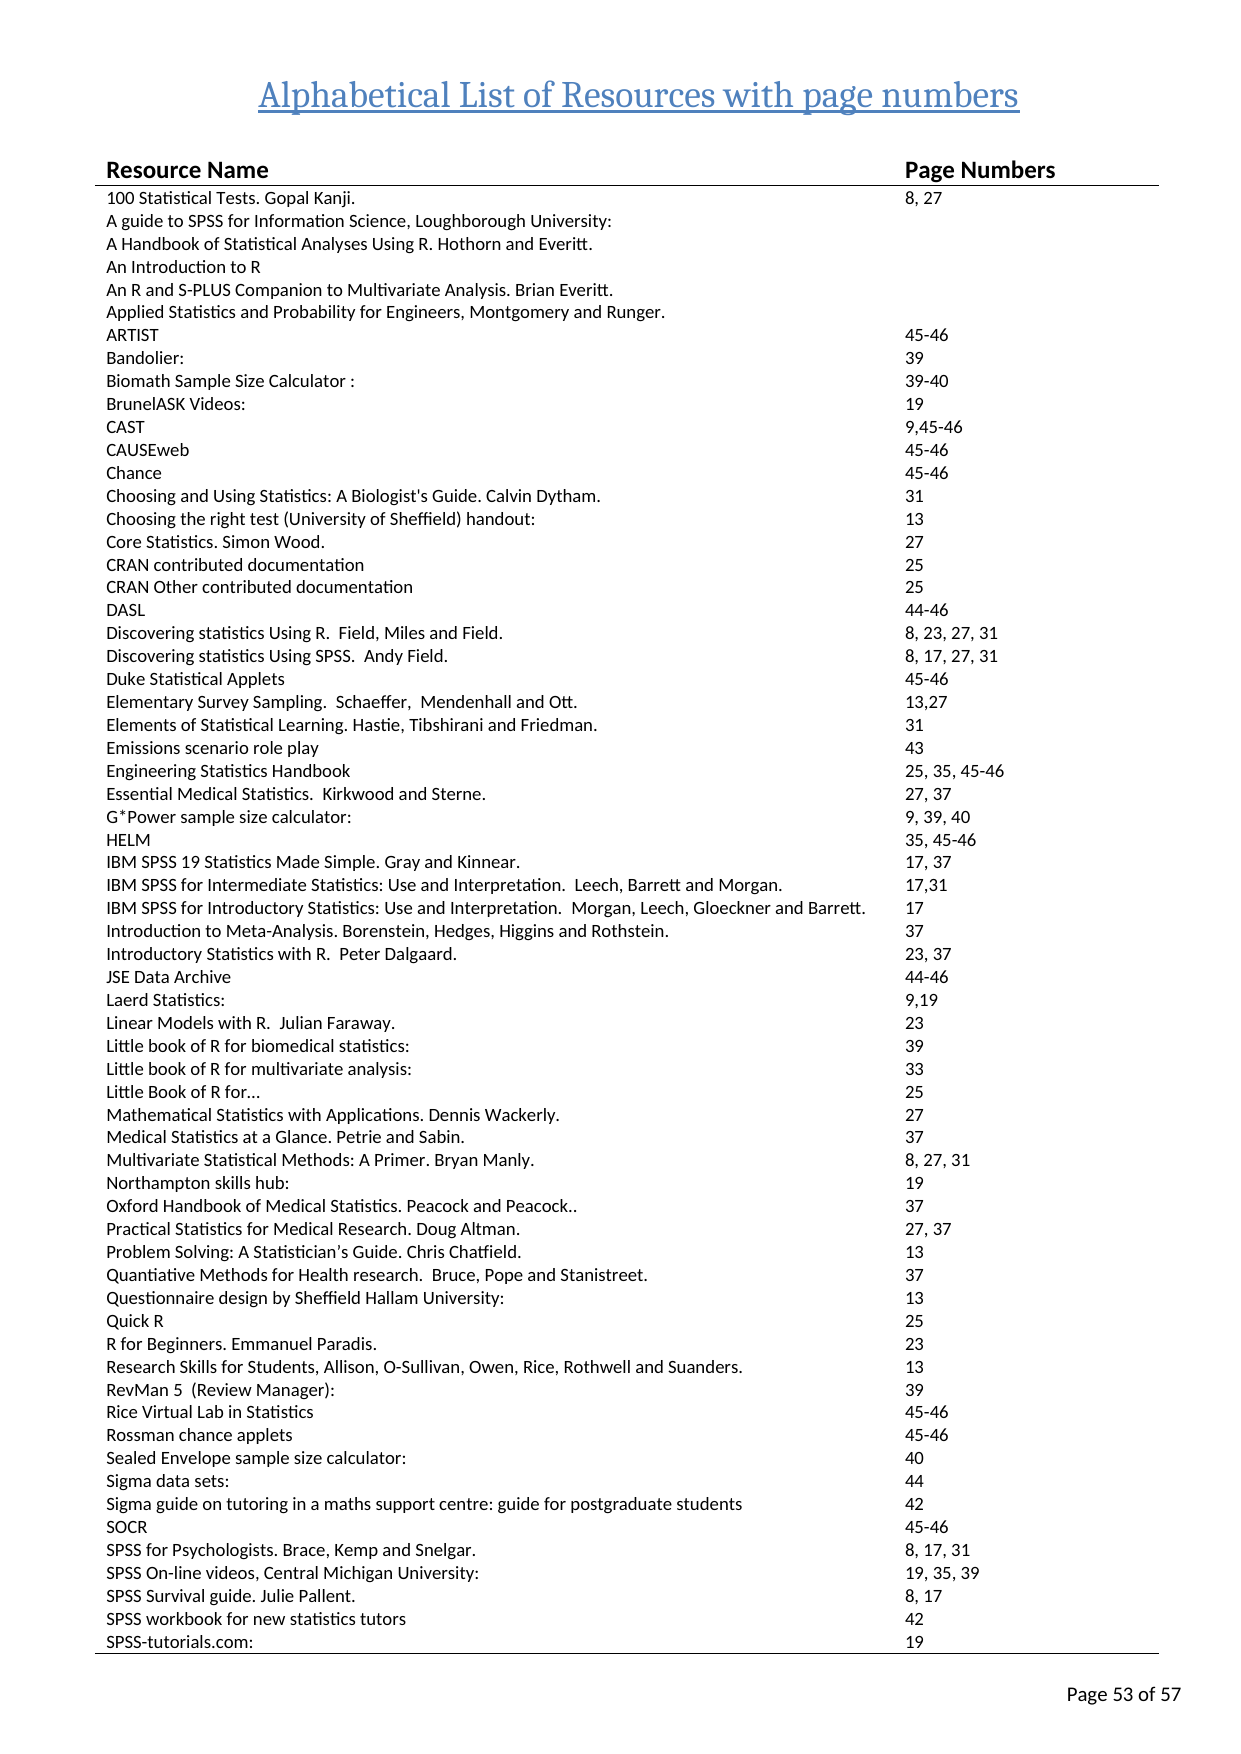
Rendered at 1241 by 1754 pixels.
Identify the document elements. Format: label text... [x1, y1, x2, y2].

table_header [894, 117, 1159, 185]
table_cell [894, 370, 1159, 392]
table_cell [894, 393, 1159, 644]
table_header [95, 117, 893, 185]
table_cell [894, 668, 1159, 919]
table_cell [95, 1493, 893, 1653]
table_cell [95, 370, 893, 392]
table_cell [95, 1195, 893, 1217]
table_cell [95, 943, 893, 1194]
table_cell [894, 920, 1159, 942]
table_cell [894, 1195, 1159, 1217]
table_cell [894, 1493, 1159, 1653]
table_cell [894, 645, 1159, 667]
subtitle Alphabetical List of Resources with page numbers [96, 74, 1181, 117]
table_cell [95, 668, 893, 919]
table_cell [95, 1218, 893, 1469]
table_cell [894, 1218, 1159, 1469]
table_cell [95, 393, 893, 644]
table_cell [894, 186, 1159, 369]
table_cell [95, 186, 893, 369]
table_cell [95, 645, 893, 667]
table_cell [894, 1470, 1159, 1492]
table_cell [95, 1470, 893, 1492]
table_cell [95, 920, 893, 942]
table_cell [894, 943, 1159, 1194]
